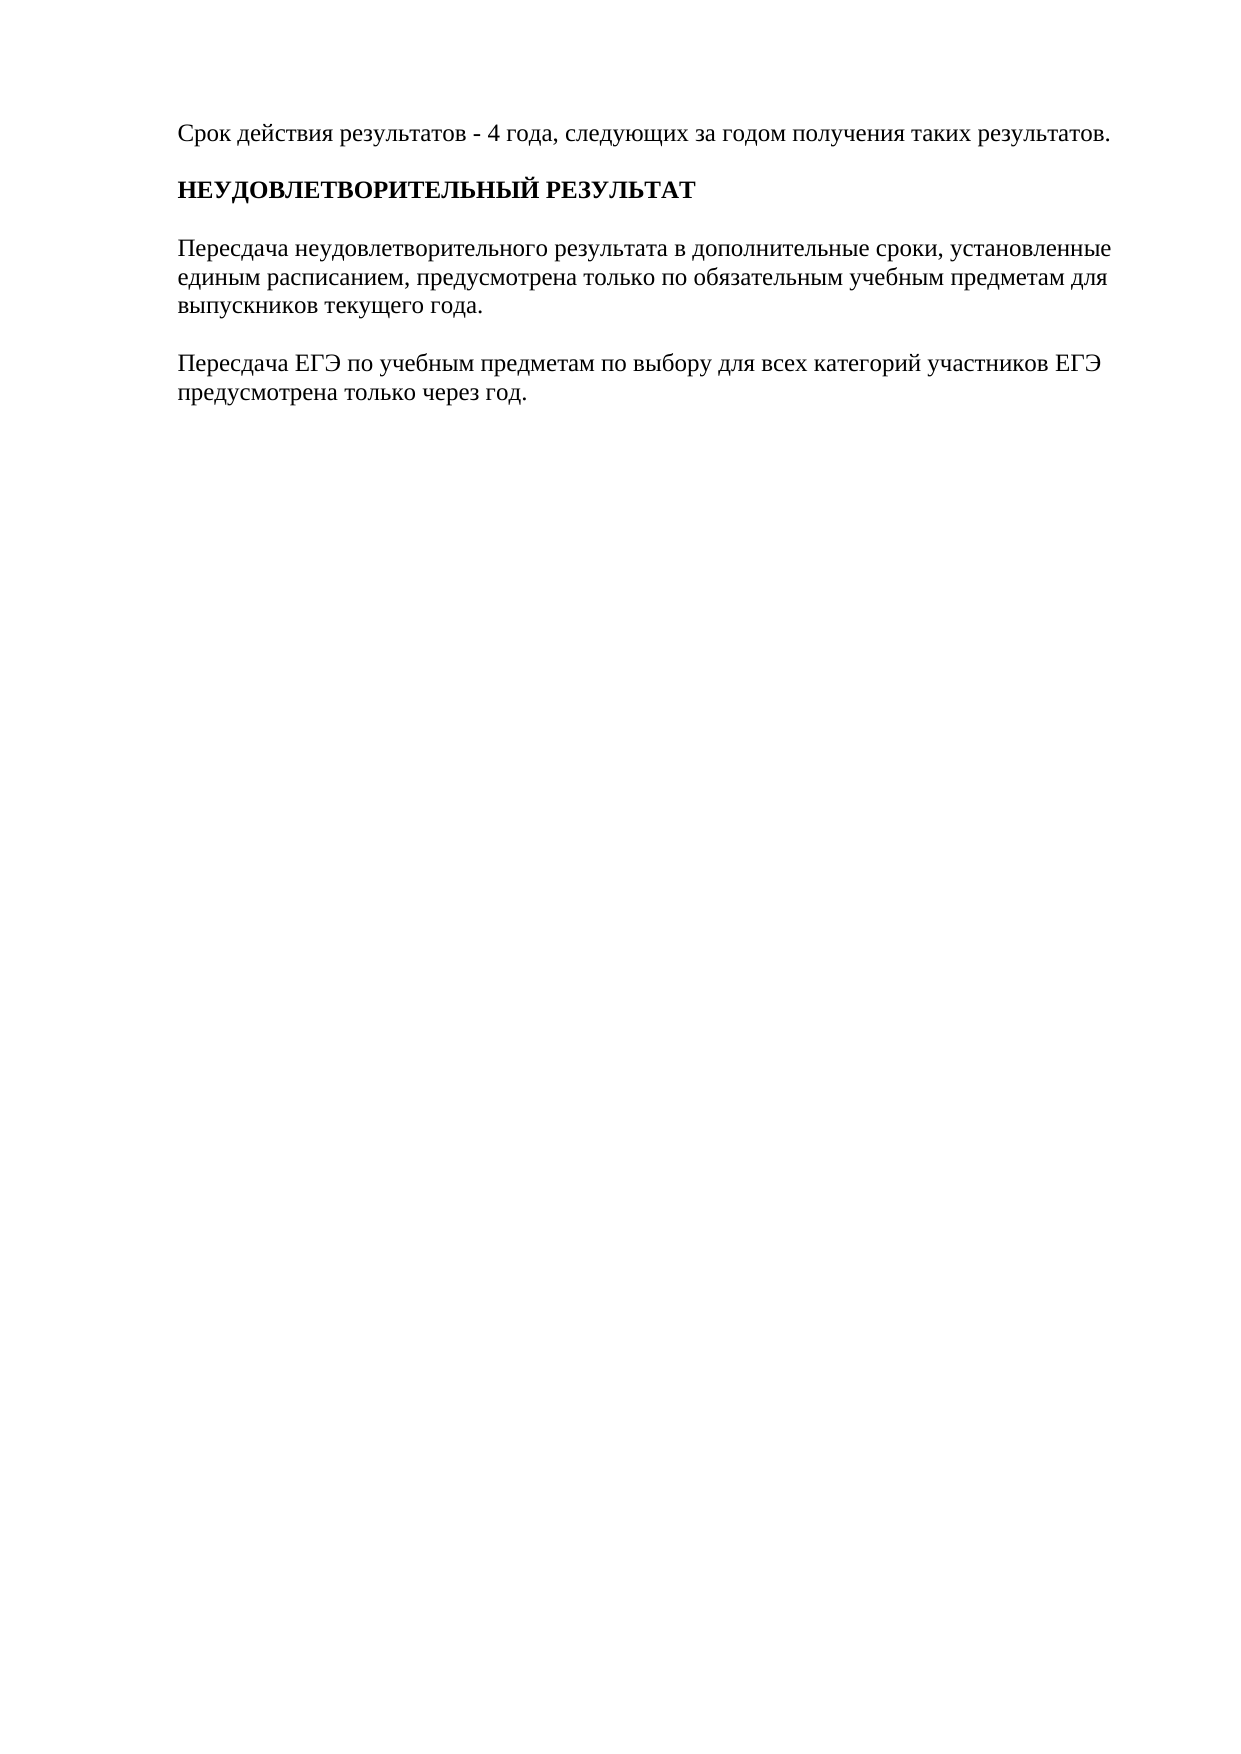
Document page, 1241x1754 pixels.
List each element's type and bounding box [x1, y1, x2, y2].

text [177, 118, 1152, 406]
